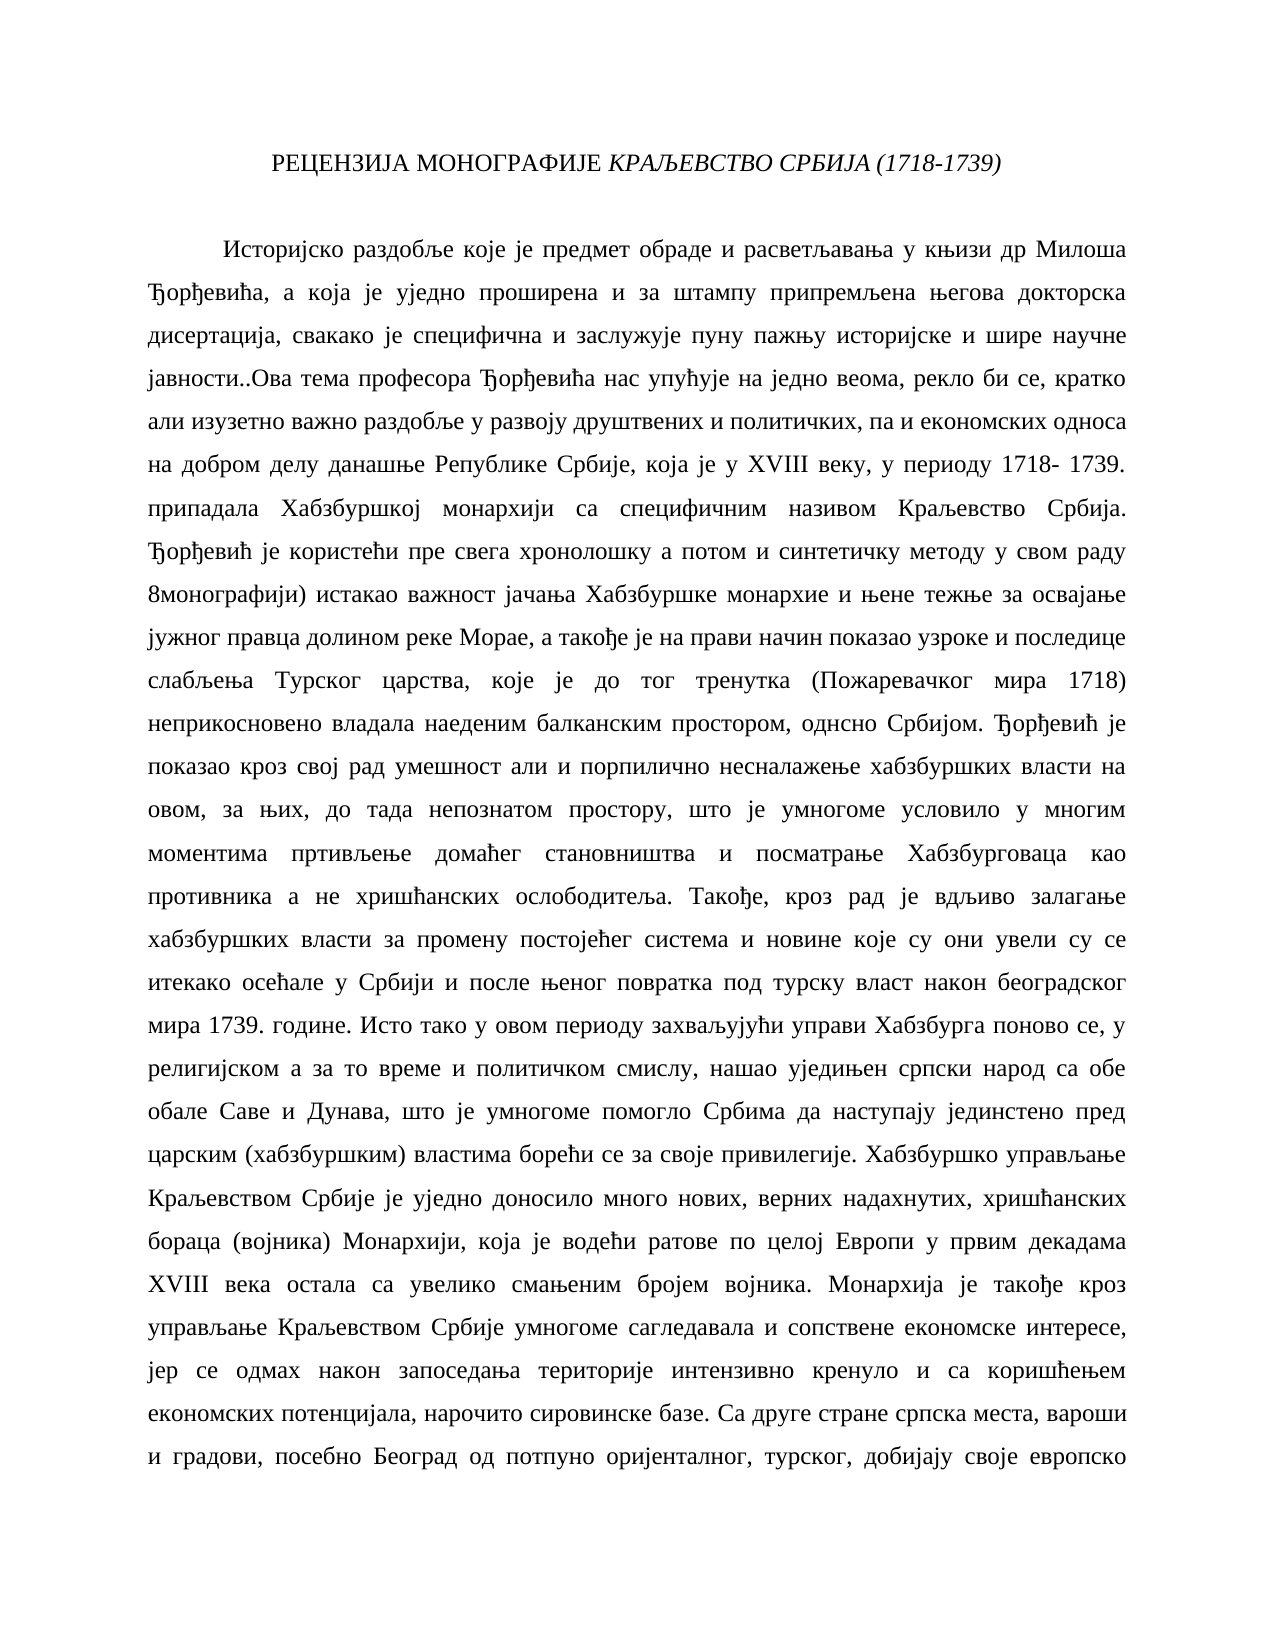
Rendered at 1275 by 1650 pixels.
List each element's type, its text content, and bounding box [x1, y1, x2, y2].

text РЕЦЕНЗИЈА МОНОГРАФИЈЕ КРАЉЕВСТВО СРБИЈА (1718-1739) [148, 148, 1127, 176]
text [148, 234, 1127, 1470]
